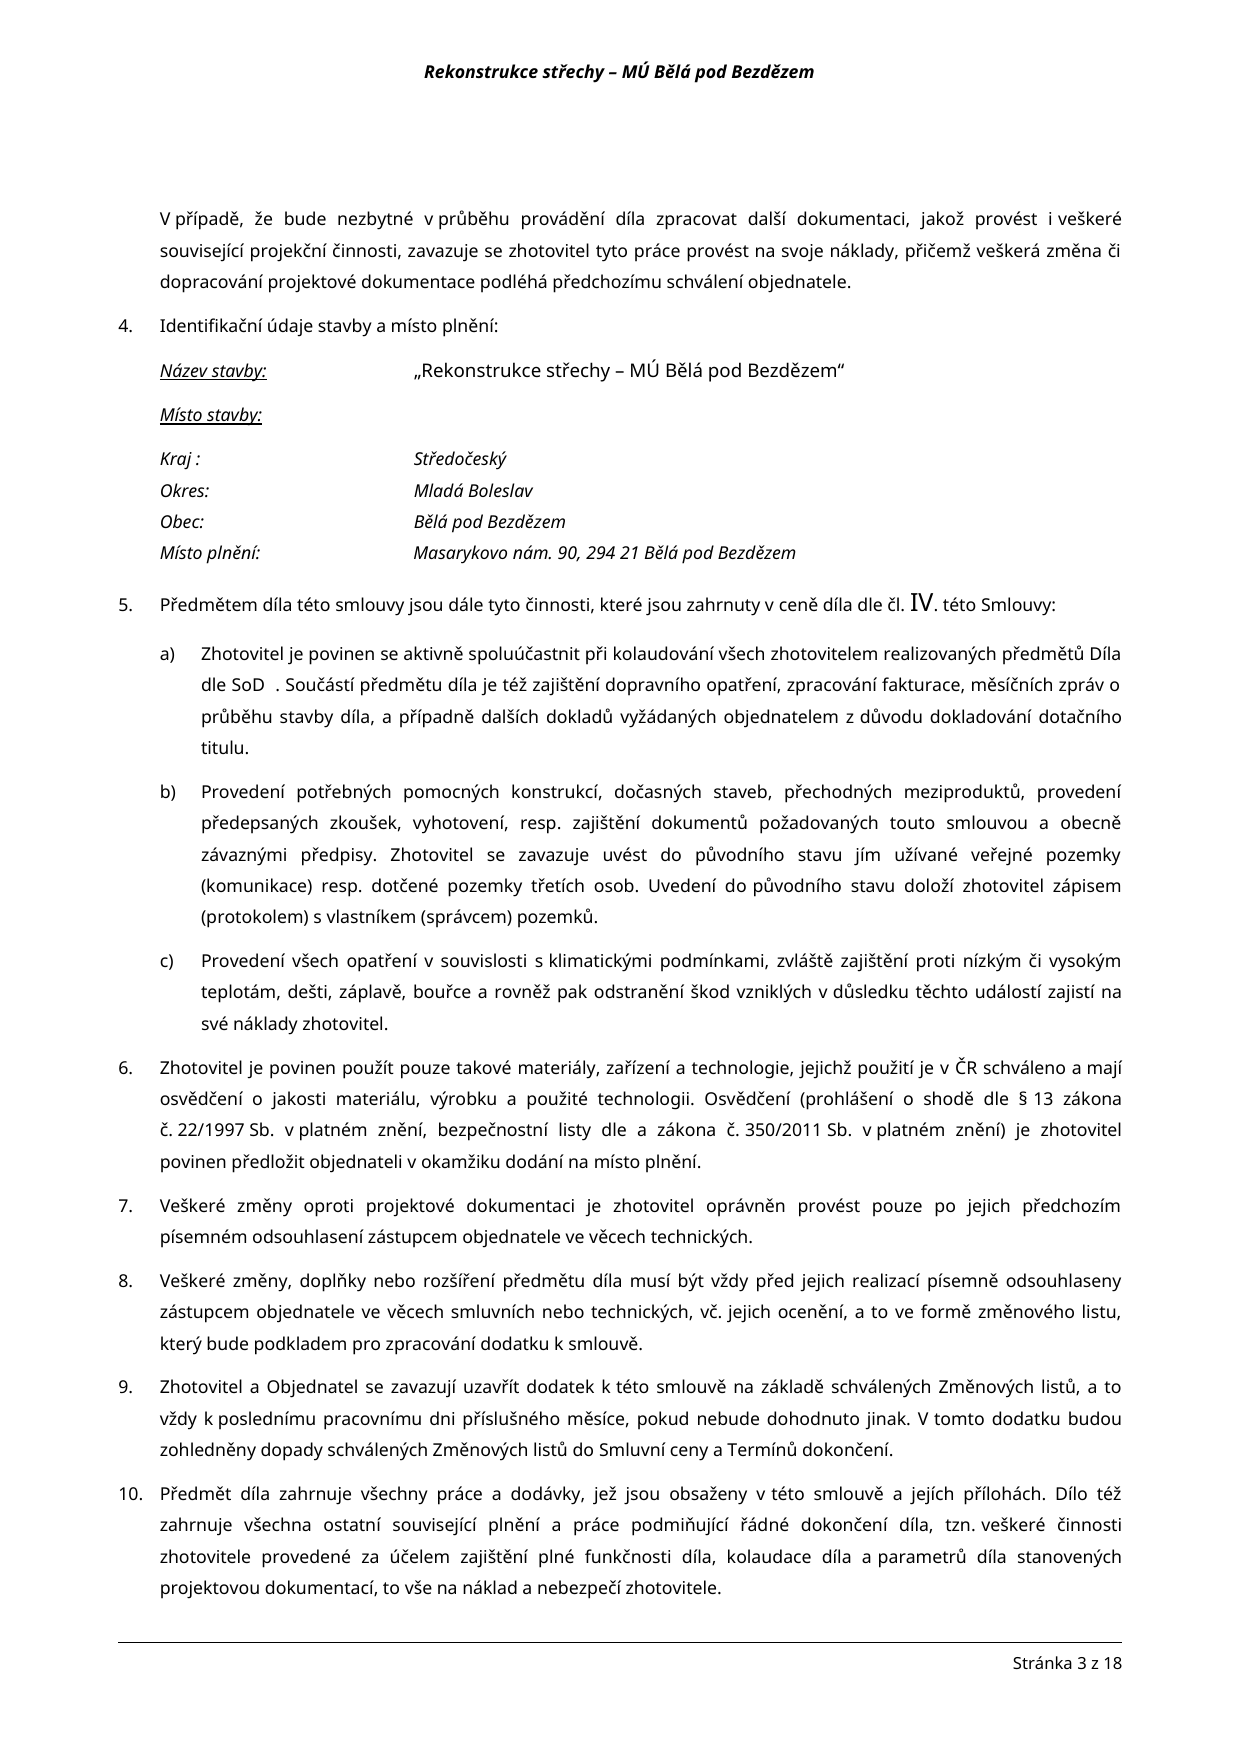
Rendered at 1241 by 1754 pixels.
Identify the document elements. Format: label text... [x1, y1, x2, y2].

text Místo stavby: [159, 403, 1122, 427]
text Provedení potřebných pomocných konstrukcí, dočasných staveb, přechodných meziproduktů, provedení předepsaných zkoušek, vyhotovení, resp. zajištění dokumentů požadovaných touto smlouvou a obecně závaznými předpisy. Zhotovitel se zavazuje uvést do původního stavu jím užívané veřejné pozemky (komunikace) resp. dotčené pozemky třetích osob. Uvedení do původního stavu doloží zhotovitel zápisem (protokolem) s vlastníkem (správcem) pozemků. [159, 779, 1122, 929]
text Zhotovitel je povinen použít pouze takové materiály, zařízení a technologie, jejichž použití je v ČR schváleno a mají osvědčení o jakosti materiálu, výrobku a použité technologii. Osvědčení (prohlášení o shodě dle § 13 zákona č. 22/1997 Sb. v platném znění, bezpečnostní listy dle a zákona č. 350/2011 Sb. v platném znění) je zhotovitel povinen předložit objednateli v okamžiku dodání na místo plnění. [118, 1055, 1122, 1173]
text Zhotovitel je povinen se aktivně spoluúčastnit při kolaudování všech zhotovitelem realizovaných předmětů Díla dle SoD . Součástí předmětu díla je též zajištění dopravního opatření, zpracování fakturace, měsíčních zpráv o průběhu stavby díla, a případně dalších dokladů vyžádaných objednatelem z důvodu dokladování dotačního titulu. [159, 641, 1122, 759]
text Zhotovitel a Objednatel se zavazují uzavřít dodatek k této smlouvě na základě schválených Změnových listů, a to vždy k poslednímu pracovnímu dni příslušného měsíce, pokud nebude dohodnuto jinak. V tomto dodatku budou zohledněny dopady schválených Změnových listů do Smluvní ceny a Termínů dokončení. [118, 1375, 1122, 1462]
text Veškeré změny oproti projektové dokumentaci je zhotovitel oprávněn provést pouze po jejich předchozím písemném odsouhlasení zástupcem objednatele ve věcech technických. [118, 1193, 1122, 1248]
text Okres: Mladá Boleslav [159, 478, 1122, 502]
text Předmět díla zahrnuje všechny práce a dodávky, jež jsou obsaženy v této smlouvě a jejích přílohách. Dílo též zahrnuje všechna ostatní související plnění a práce podmiňující řádné dokončení díla, tzn. veškeré činnosti zhotovitele provedené za účelem zajištění plné funkčnosti díla, kolaudace díla a parametrů díla stanovených projektovou dokumentací, to vše na náklad a nebezpečí zhotovitele. [118, 1481, 1122, 1599]
text Název stavby: „ Rekonstrukce střechy – MÚ Bělá pod Bezdězem“ [159, 357, 1122, 383]
text Předmětem díla této smlouvy jsou dále tyto činnosti, které jsou zahrnuty v ceně díla dle čl. IV. této Smlouvy: [118, 584, 1122, 619]
text Místo plnění: Masarykovo nám. 90, 294 21 Bělá pod Bezdězem [159, 541, 1122, 565]
text V případě, že bude nezbytné v průběhu provádění díla zpracovat další dokumentaci, jakož provést i veškeré související projekční činnosti, zavazuje se zhotovitel tyto práce provést na svoje náklady, přičemž veškerá změna či dopracování projektové dokumentace podléhá předchozímu schválení objednatele. [159, 207, 1122, 294]
text Veškeré změny, doplňky nebo rozšíření předmětu díla musí být vždy před jejich realizací písemně odsouhlaseny zástupcem objednatele ve věcech smluvních nebo technických, vč. jejich ocenění, a to ve formě změnového listu, který bude podkladem pro zpracování dodatku k smlouvě. [118, 1268, 1122, 1355]
text Identifikační údaje stavby a místo plnění: [118, 313, 1122, 337]
text Kraj : Středočeský [159, 447, 1122, 471]
text Obec: Bělá pod Bezdězem [159, 509, 1122, 533]
text Provedení všech opatření v souvislosti s klimatickými podmínkami, zvláště zajištění proti nízkým či vysokým teplotám, dešti, záplavě, bouřce a rovněž pak odstranění škod vzniklých v důsledku těchto událostí zajistí na své náklady zhotovitel. [159, 948, 1122, 1035]
